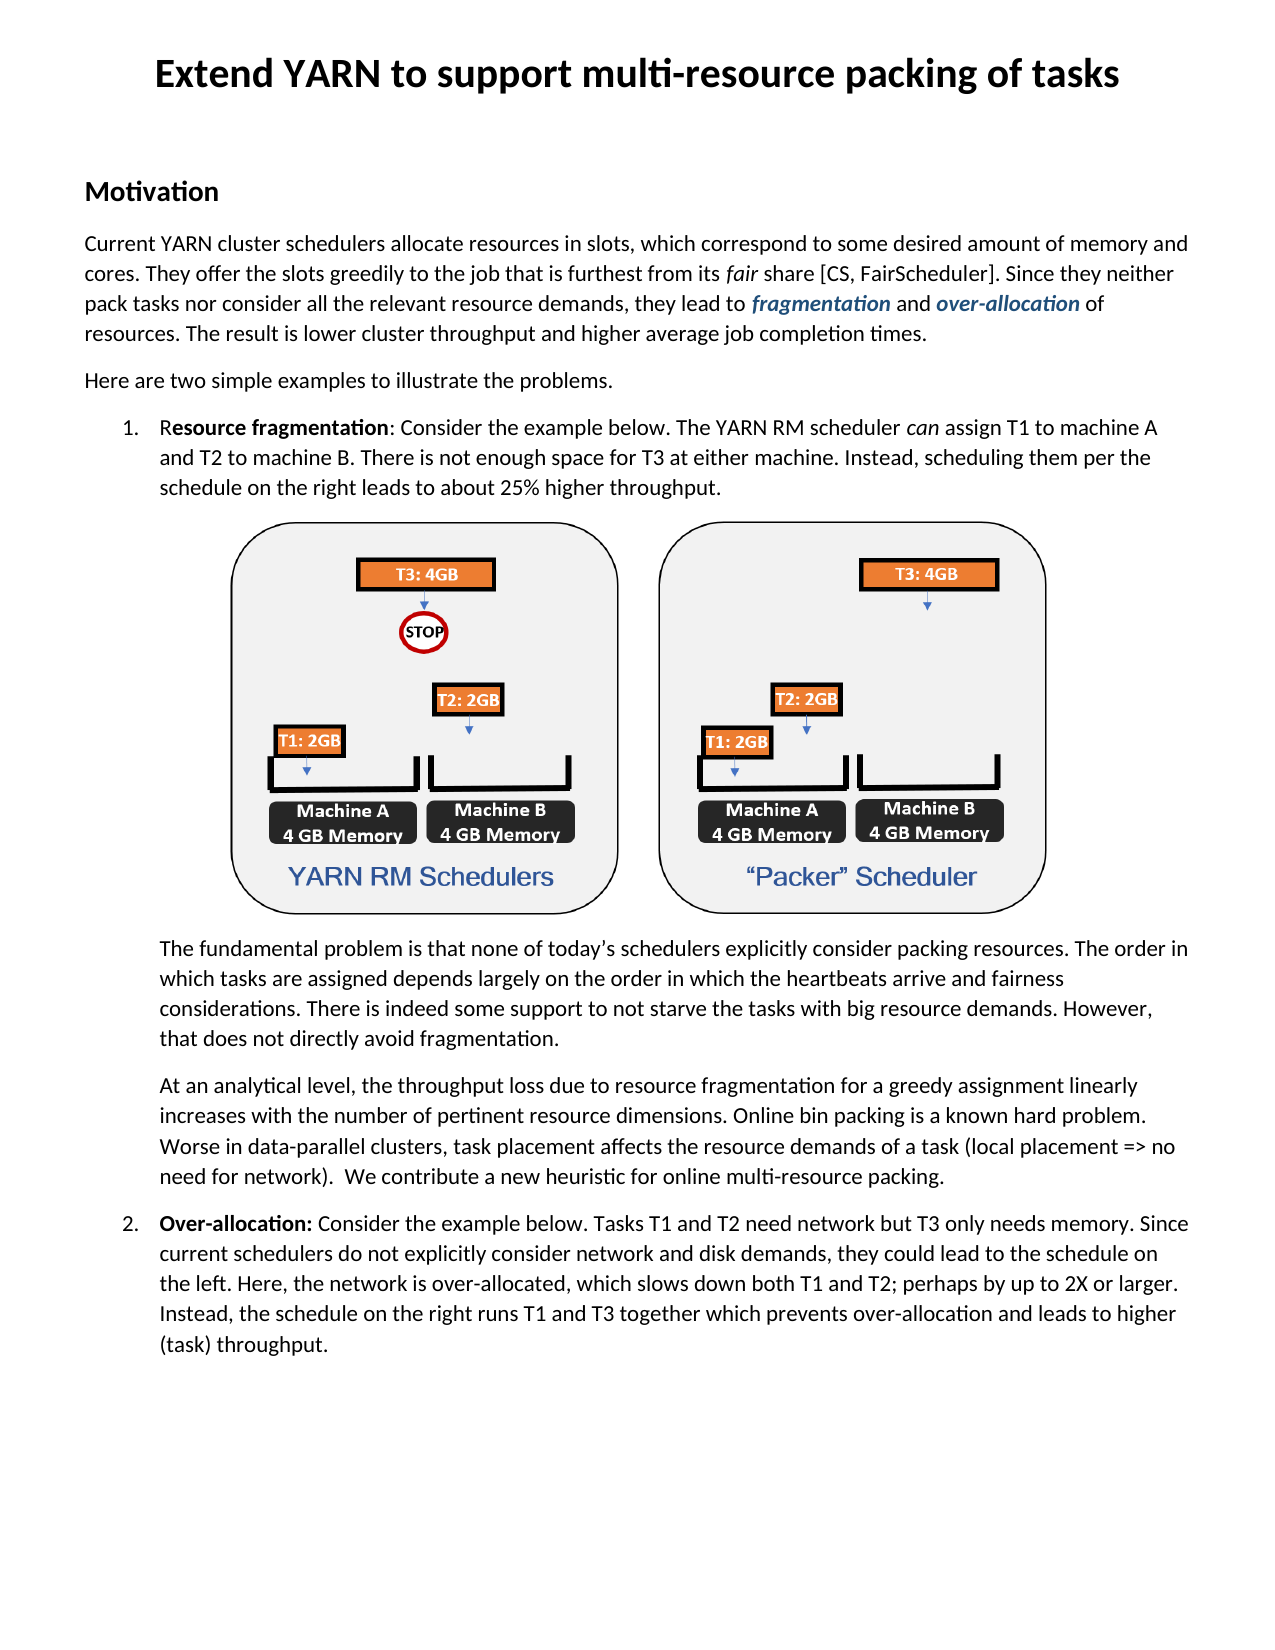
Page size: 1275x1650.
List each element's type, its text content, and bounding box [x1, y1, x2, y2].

list Over-allocation: Consider the example below. Tasks T1 and T2 need network but T3 only needs memory. Since current schedulers do not explicitly consider network and disk demands, they could lead to the schedule on the left. Here, the network is over-allocated, which slows down both T1 and T2; perhaps by up to 2X or larger. Instead, the schedule on the right runs T1 and T3 together which prevents over-allocation and leads to higher (task) throughput. [122, 1209, 1191, 1358]
text Current YARN cluster schedulers allocate resources in slots, which correspond to some desired amount of memory and cores. They offer the slots greedily to the job that is furthest from its fair share [CS, FairScheduler]. Since they neither pack tasks nor consider all the relevant resource demands, they lead to fragmentation and over-allocation of resources. The result is lower cluster throughput and higher average job completion times. [84, 229, 1191, 347]
text Here are two simple examples to illustrate the problems. [84, 366, 1191, 394]
text The fundamental problem is that none of today’s schedulers explicitly consider packing resources. The order in which tasks are assigned depends largely on the order in which the heartbeats arrive and fairness considerations. There is indeed some support to not starve the tasks with big resource demands. However, that does not directly avoid fragmentation. [159, 934, 1191, 1053]
text Motivation [84, 173, 1191, 209]
picture [227, 520, 1048, 916]
text Extend YARN to support multi-resource packing of tasks [84, 47, 1191, 98]
list Resource fragmentation: Consider the example below. The YARN RM scheduler can assign T1 to machine A and T2 to machine B. There is not enough space for T3 at either machine. Instead, scheduling them per the schedule on the right leads to about 25% higher throughput. [122, 413, 1191, 501]
text At an analytical level, the throughput loss due to resource fragmentation for a greedy assignment linearly increases with the number of pertinent resource dimensions. Online bin packing is a known hard problem. Worse in data-parallel clusters, task placement affects the resource demands of a task (local placement => no need for network). We contribute a new heuristic for online multi-resource packing. [159, 1071, 1191, 1190]
